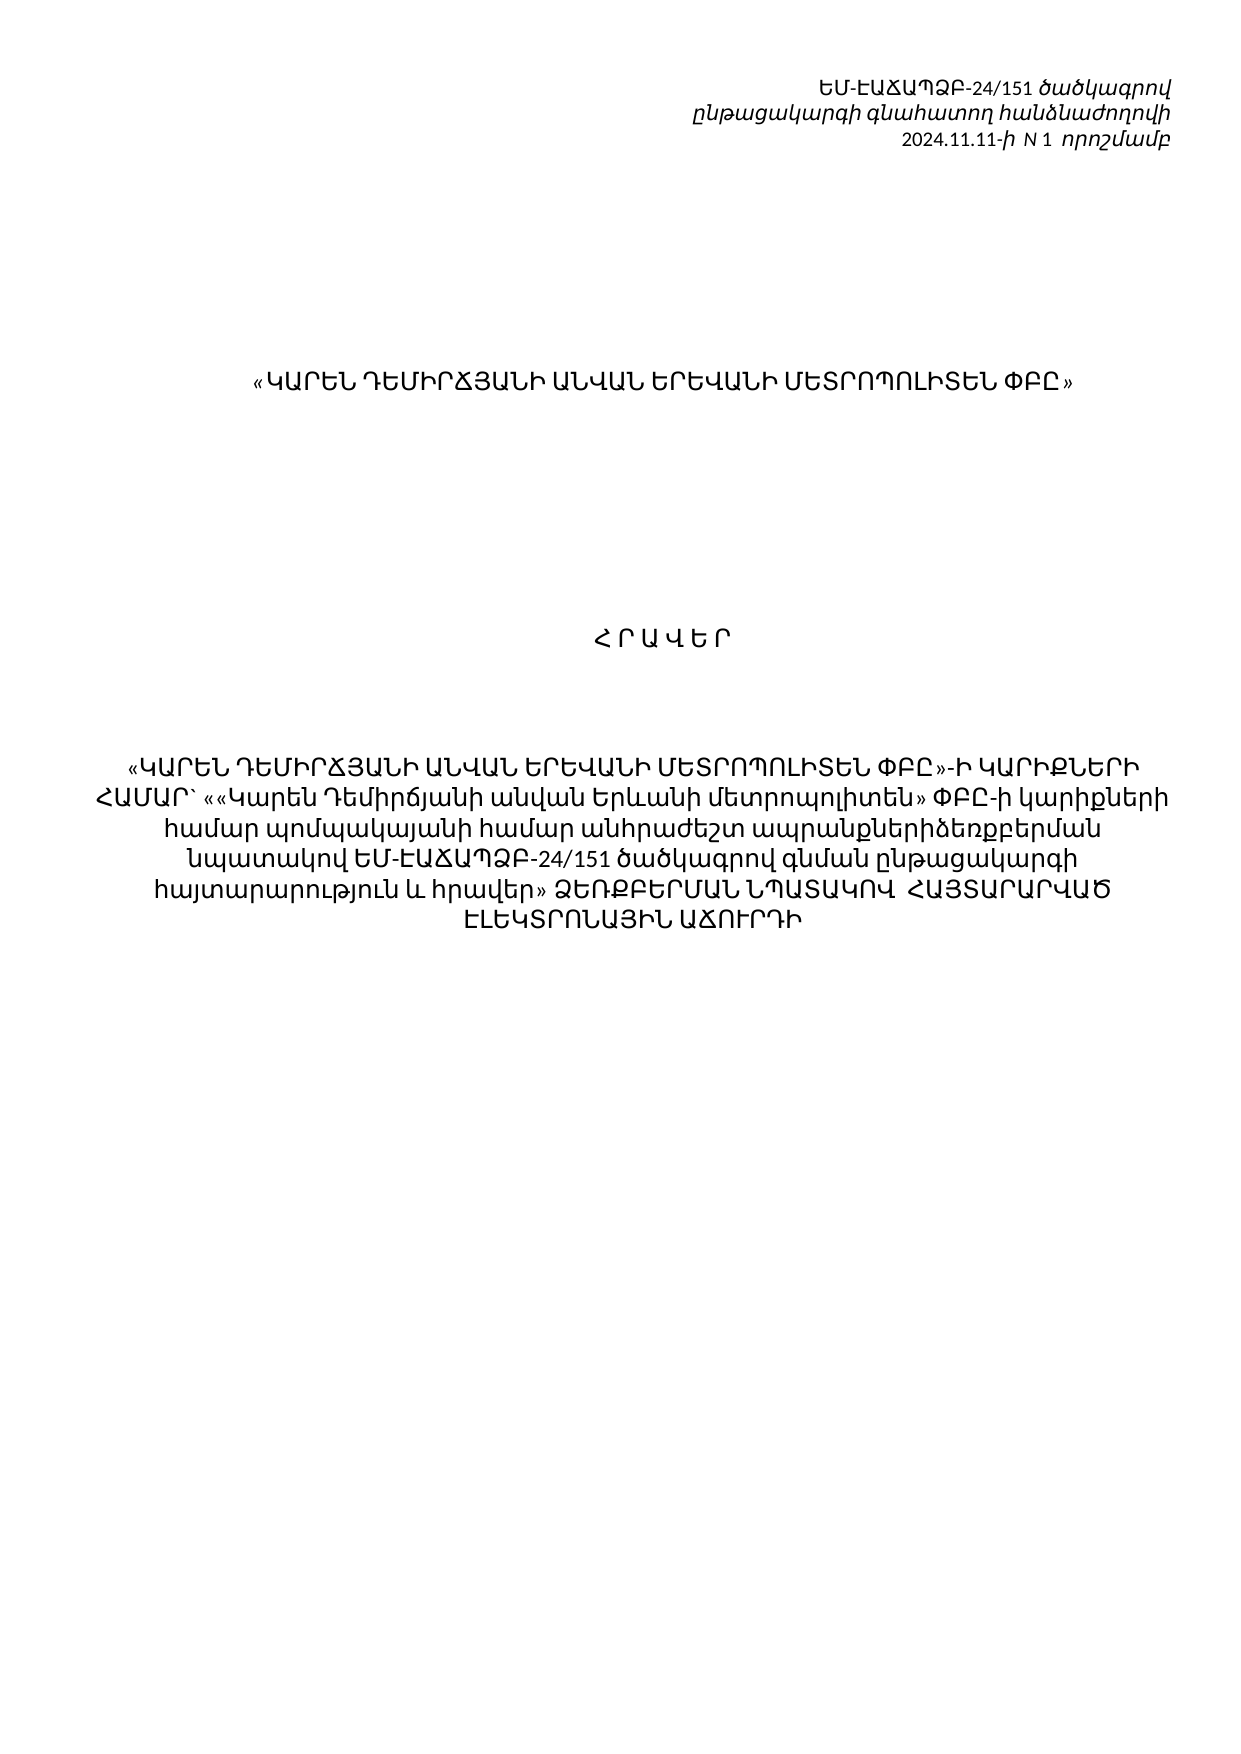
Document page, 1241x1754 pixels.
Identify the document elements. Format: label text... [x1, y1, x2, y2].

text Հ Ր Ա Վ Ե Ր [94, 623, 1172, 653]
text ԵՄ-ԷԱՃԱՊՁԲ-24/151 ծածկագրով [94, 75, 1171, 100]
text 2024.11.11 -ի N 1 որոշմամբ [94, 126, 1171, 151]
text «ԿԱՐԵՆ ԴԵՄԻՐՃՅԱՆԻ ԱՆՎԱՆ ԵՐԵՎԱՆԻ ՄԵՏՐՈՊՈԼԻՏԵՆ ՓԲԸ»-Ի ԿԱՐԻՔՆԵՐԻ ՀԱՄԱՐ` ««Կարեն Դեմիրճյանի անվան Երևանի մետրոպոլիտեն» ՓԲԸ-ի կարիքների համար պոմպակայանի համար անհրաժեշտ ապրանքներիձեռքբերման նպատակով ԵՄ-ԷԱՃԱՊՁԲ-24/151 ծածկագրով գնման ընթացակարգի հայտարարություն և հրավեր» ՁԵՌՔԲԵՐՄԱՆ ՆՊԱՏԱԿՈՎ ՀԱՅՏԱՐԱՐՎԱԾ ԷԼԵԿՏՐՈՆԱՅԻՆ ԱՃՈՒՐԴԻ [94, 752, 1172, 935]
text ընթացակարգի գնահատող հանձնաժողովի [94, 100, 1171, 126]
text « ԿԱՐԵՆ ԴԵՄԻՐՃՅԱՆԻ ԱՆՎԱՆ ԵՐԵՎԱՆԻ ՄԵՏՐՈՊՈԼԻՏԵՆ ՓԲԸ» [94, 366, 1172, 397]
